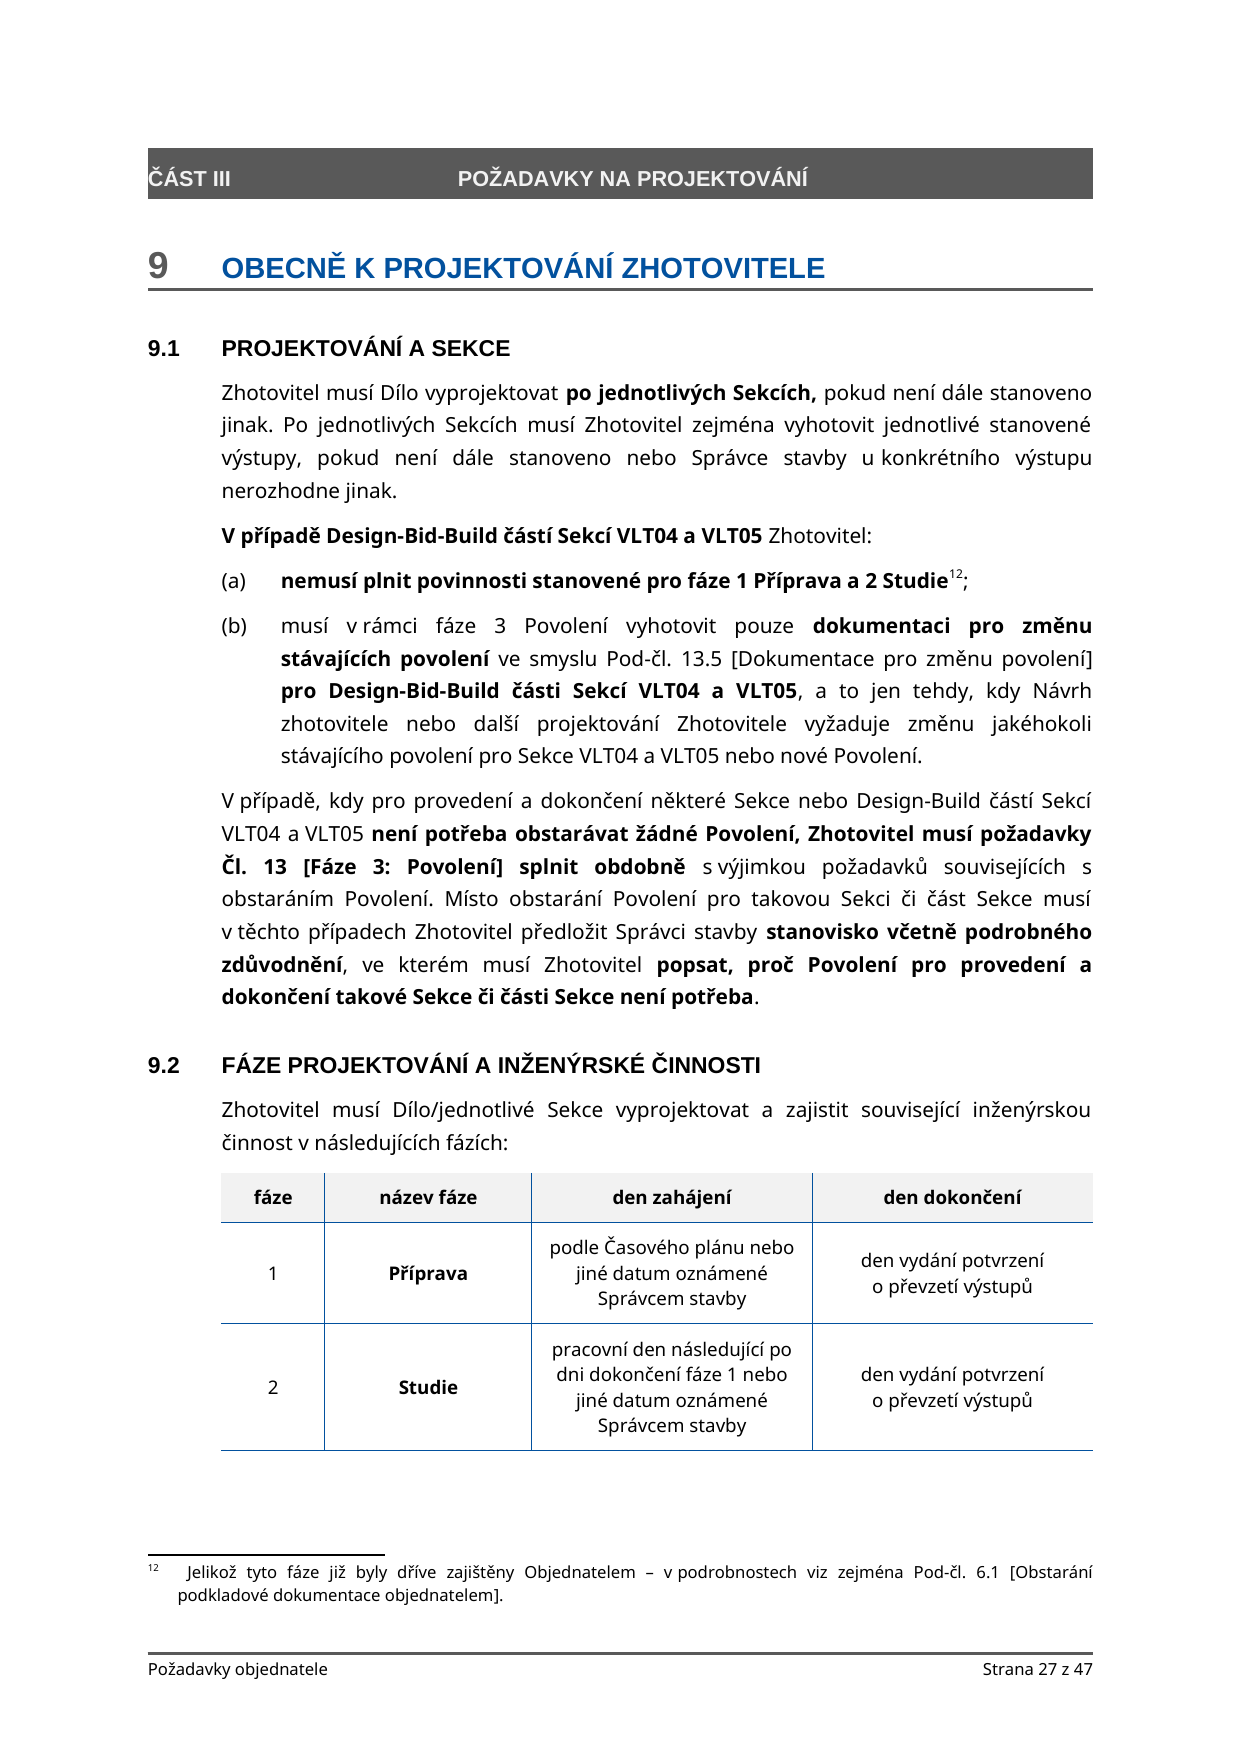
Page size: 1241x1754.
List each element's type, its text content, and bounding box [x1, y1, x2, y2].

table_header den dokončení [813, 1173, 1093, 1222]
table_header fáze [221, 1173, 324, 1222]
table_cell 2 [221, 1324, 324, 1450]
table_cell 1 [221, 1223, 324, 1323]
table_header název fáze [325, 1173, 531, 1222]
text V případě, kdy pro provedení a dokončení některé Sekce nebo Design-Build částí Sekcí VLT04 a VLT05 není potřeba obstarávat žádné Povolení, Zhotovitel musí požadavky Čl. 13 [Fáze 3: Povolení] splnit obdobně s výjimkou požadavků souvisejících s obstaráním Povolení. Místo obstarání Povolení pro takovou Sekci či část Sekce musí v těchto případech Zhotovitel předložit Správci stavby stanovisko včetně podrobného zdůvodnění, ve kterém musí Zhotovitel popsat, proč Povolení pro provedení a dokončení takové Sekce či části Sekce není potřeba. [221, 787, 1093, 1011]
table_cell pracovní den následující po dni dokončení fáze 1 nebo jiné datum oznámené Správcem stavby [532, 1324, 812, 1450]
text Obecně k projektování zhotovitele [148, 243, 1093, 288]
table_cell Studie [325, 1324, 531, 1450]
text V případě Design-Bid-Build částí Sekcí VLT04 a VLT05 Zhotovitel: [221, 521, 1093, 549]
text nemusí plnit povinnosti stanovené pro fáze 1 Příprava a 2 Studie; [221, 566, 1093, 594]
text Fáze projektování a inženýrské činnosti [148, 1052, 1093, 1079]
table_cell podle Časového plánu nebo jiné datum oznámené Správcem stavby [532, 1223, 812, 1323]
text Projektování a sekce [148, 335, 1093, 362]
text musí v rámci fáze 3 Povolení vyhotovit pouze dokumentaci pro změnu stávajících povolení ve smyslu Pod-čl. 13.5 [Dokumentace pro změnu povolení] pro Design-Bid-Build části Sekcí VLT04 a VLT05, a to jen tehdy, kdy Návrh zhotovitele nebo další projektování Zhotovitele vyžaduje změnu jakéhokoli stávajícího povolení pro Sekce VLT04 a VLT05 nebo nové Povolení. [221, 611, 1093, 770]
table_cell den vydání potvrzení o převzetí výstupů [813, 1223, 1093, 1323]
table_cell Příprava [325, 1223, 531, 1323]
text Zhotovitel musí Dílo vyprojektovat po jednotlivých Sekcích, pokud není dále stanoveno jinak. Po jednotlivých Sekcích musí Zhotovitel zejména vyhotovit jednotlivé stanovené výstupy, pokud není dále stanoveno nebo Správce stavby u konkrétního výstupu nerozhodne jinak. [221, 378, 1093, 504]
text Zhotovitel musí Dílo/jednotlivé Sekce vyprojektovat a zajistit související inženýrskou činnost v následujících fázích: [221, 1095, 1093, 1156]
table_cell den vydání potvrzení o převzetí výstupů [813, 1324, 1093, 1450]
table_header den zahájení [532, 1173, 812, 1222]
text ČÁST III POŽADAVKY NA PROJEKTOVÁNÍ [148, 148, 1093, 193]
